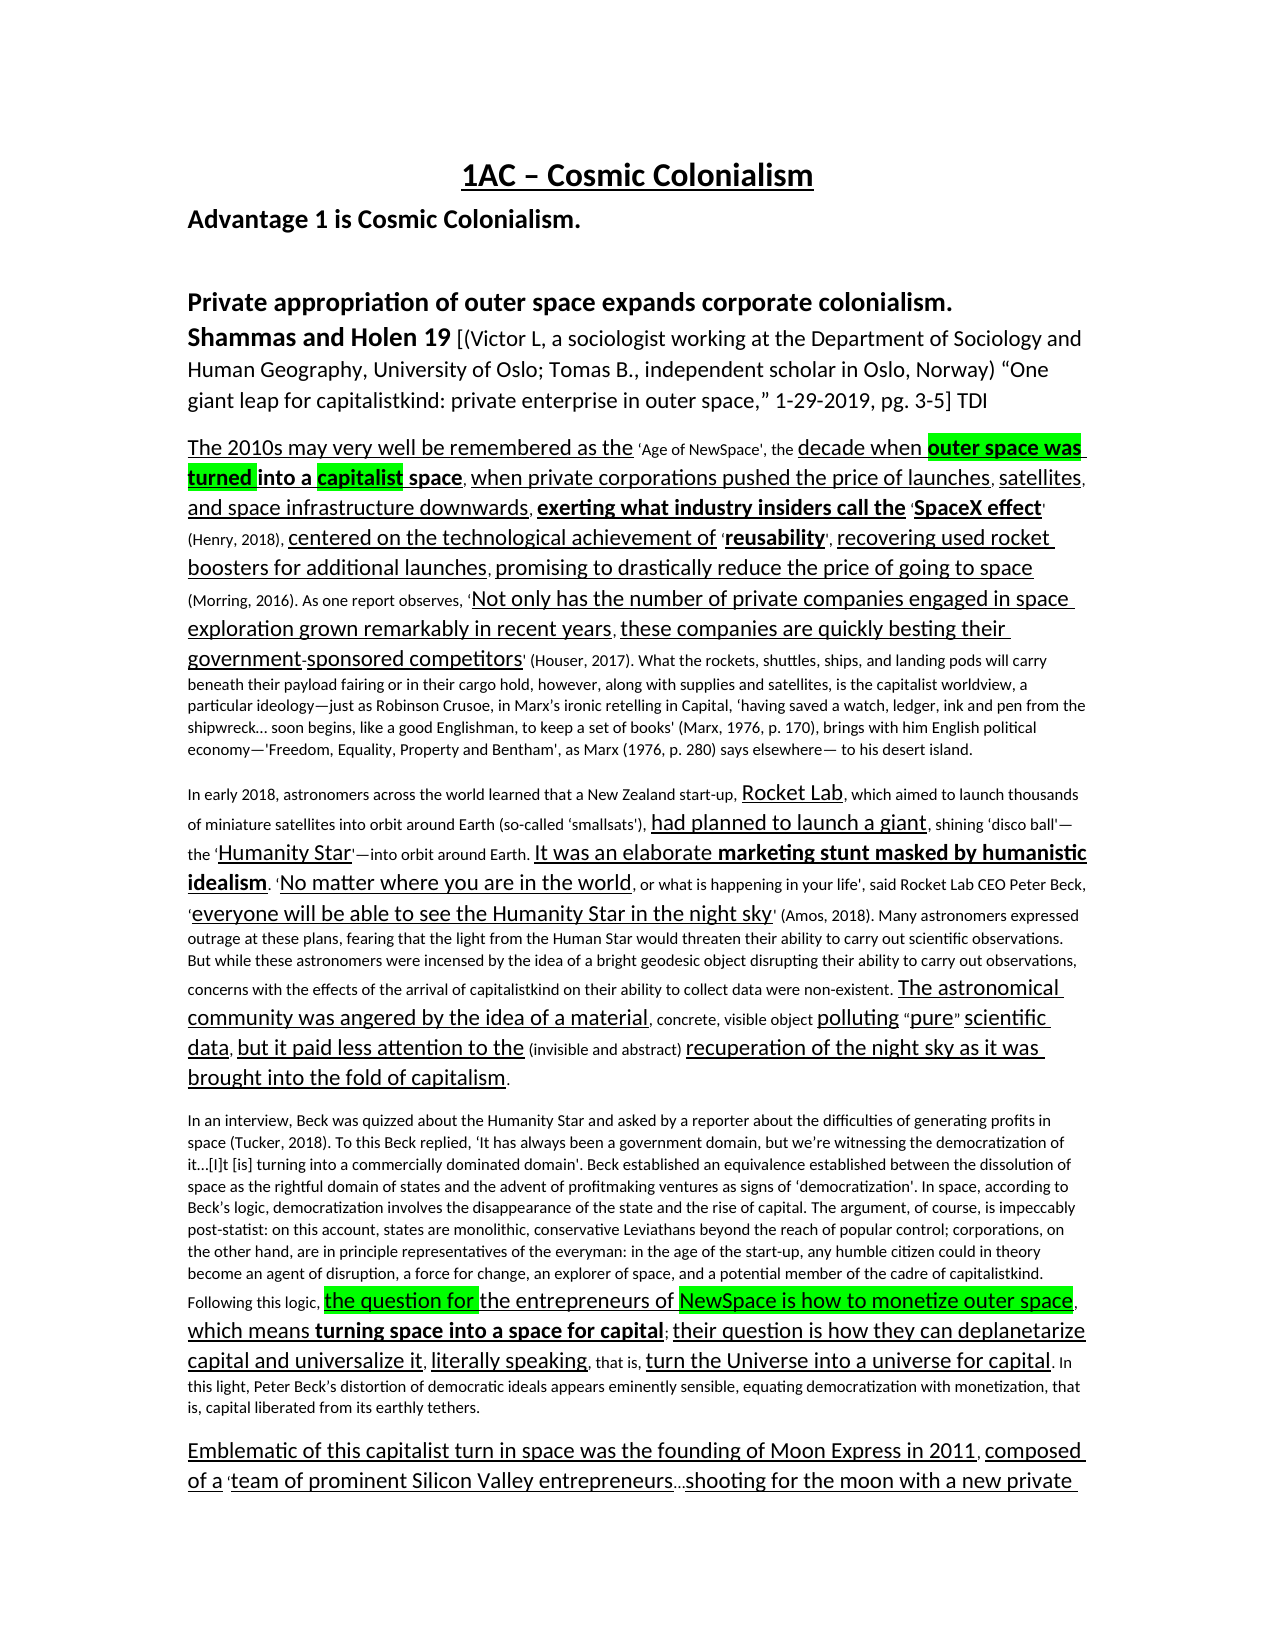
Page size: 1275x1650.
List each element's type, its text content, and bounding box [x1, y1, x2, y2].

text The 2010s may very well be remembered as the ‘Age of NewSpace', the decade when outer space was turned into a capitalist space, when private corporations pushed the price of launches, satellites, and space infrastructure downwards, exerting what industry insiders call the ‘SpaceX effect' (Henry, 2018), centered on the technological achievement of ‘reusability', recovering used rocket boosters for additional launches, promising to drastically reduce the price of going to space (Morring, 2016). As one report observes, ‘Not only has the number of private companies engaged in space exploration grown remarkably in recent years, these companies are quickly besting their government-sponsored competitors' (Houser, 2017). What the rockets, shuttles, ships, and landing pods will carry beneath their payload fairing or in their cargo hold, however, along with supplies and satellites, is the capitalist worldview, a particular ideology—just as Robinson Crusoe, in Marx’s ironic retelling in Capital, ‘having saved a watch, ledger, ink and pen from the shipwreck… soon begins, like a good Englishman, to keep a set of books' (Marx, 1976, p. 170), brings with him English political economy—'Freedom, Equality, Property and Bentham', as Marx (1976, p. 280) says elsewhere— to his desert island. [187, 433, 1087, 760]
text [187, 1436, 1087, 1494]
subtitle Private appropriation of outer space expands corporate colonialism. [187, 285, 1087, 318]
subtitle Advantage 1 is Cosmic Colonialism. [187, 202, 1087, 235]
subtitle 1AC – Cosmic Colonialism [187, 154, 1087, 195]
text In early 2018, astronomers across the world learned that a New Zealand start-up, Rocket Lab, which aimed to launch thousands of miniature satellites into orbit around Earth (so-called ‘smallsats'), had planned to launch a giant, shining ‘disco ball'—the ‘Humanity Star'—into orbit around Earth. It was an elaborate marketing stunt masked by humanistic idealism. ‘No matter where you are in the world, or what is happening in your life', said Rocket Lab CEO Peter Beck, ‘everyone will be able to see the Humanity Star in the night sky' (Amos, 2018). Many astronomers expressed outrage at these plans, fearing that the light from the Human Star would threaten their ability to carry out scientific observations. But while these astronomers were incensed by the idea of a bright geodesic object disrupting their ability to carry out observations, concerns with the effects of the arrival of capitalistkind on their ability to collect data were non-existent. The astronomical community was angered by the idea of a material, concrete, visible object polluting “pure” scientific data, but it paid less attention to the (invisible and abstract) recuperation of the night sky as it was brought into the fold of capitalism. [187, 778, 1087, 1091]
text Shammas and Holen 19 [(Victor L, a sociologist working at the Department of Sociology and Human Geography, University of Oslo; Tomas B., independent scholar in Oslo, Norway) “One giant leap for capitalistkind: private enterprise in outer space,” 1-29-2019, pg. 3-5] TDI [187, 320, 1087, 414]
text In an interview, Beck was quizzed about the Humanity Star and asked by a reporter about the difficulties of generating profits in space (Tucker, 2018). To this Beck replied, ‘It has always been a government domain, but we’re witnessing the democratization of it…[I]t [is] turning into a commercially dominated domain'. Beck established an equivalence established between the dissolution of space as the rightful domain of states and the advent of profitmaking ventures as signs of ‘democratization'. In space, according to Beck’s logic, democratization involves the disappearance of the state and the rise of capital. The argument, of course, is impeccably post-statist: on this account, states are monolithic, conservative Leviathans beyond the reach of popular control; corporations, on the other hand, are in principle representatives of the everyman: in the age of the start-up, any humble citizen could in theory become an agent of disruption, a force for change, an explorer of space, and a potential member of the cadre of capitalistkind. Following this logic, the question for the entrepreneurs of NewSpace is how to monetize outer space, which means turning space into a space for capital; their question is how they can deplanetarize capital and universalize it, literally speaking, that is, turn the Universe into a universe for capital. In this light, Peter Beck’s distortion of democratic ideals appears eminently sensible, equating democratization with monetization, that is, capital liberated from its earthly tethers. [187, 1110, 1087, 1418]
